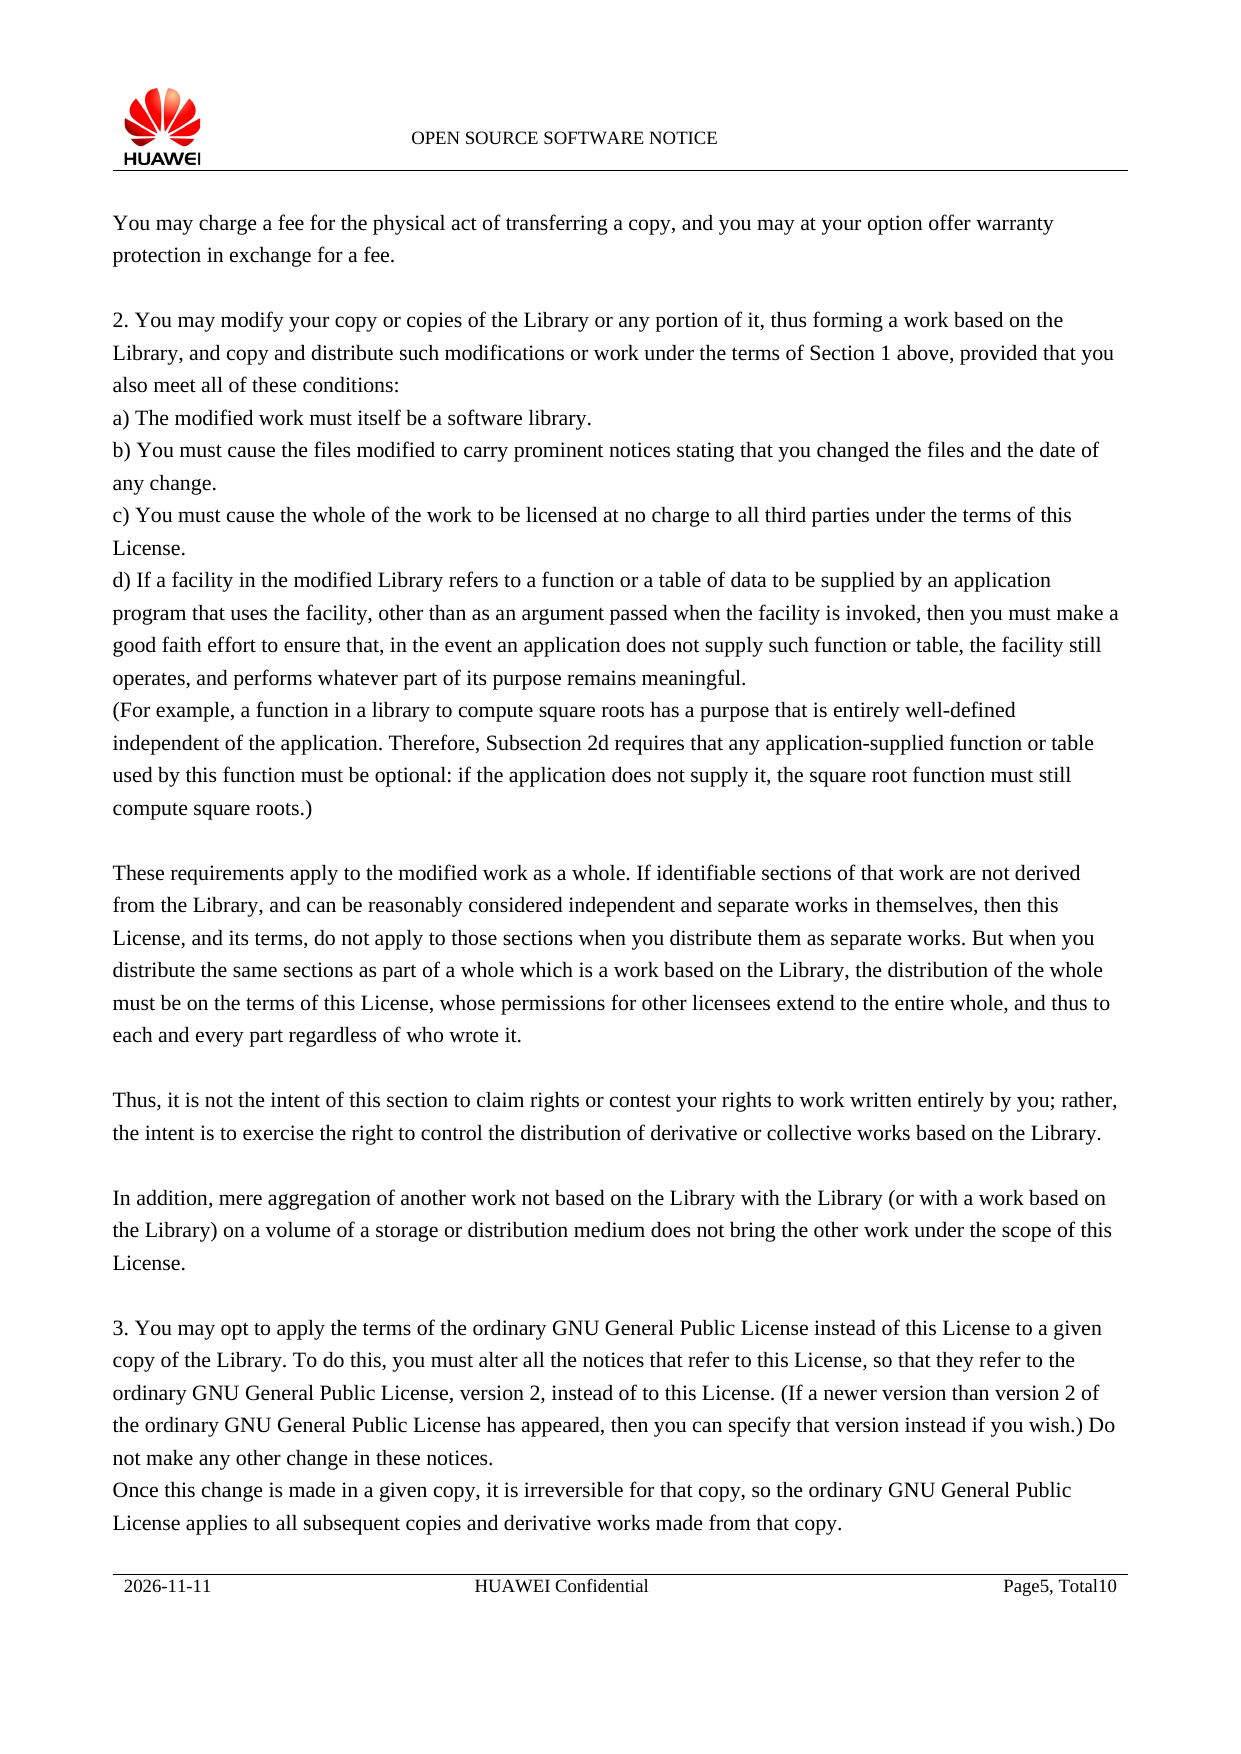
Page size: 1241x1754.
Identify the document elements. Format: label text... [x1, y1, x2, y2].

picture [124, 88, 201, 165]
